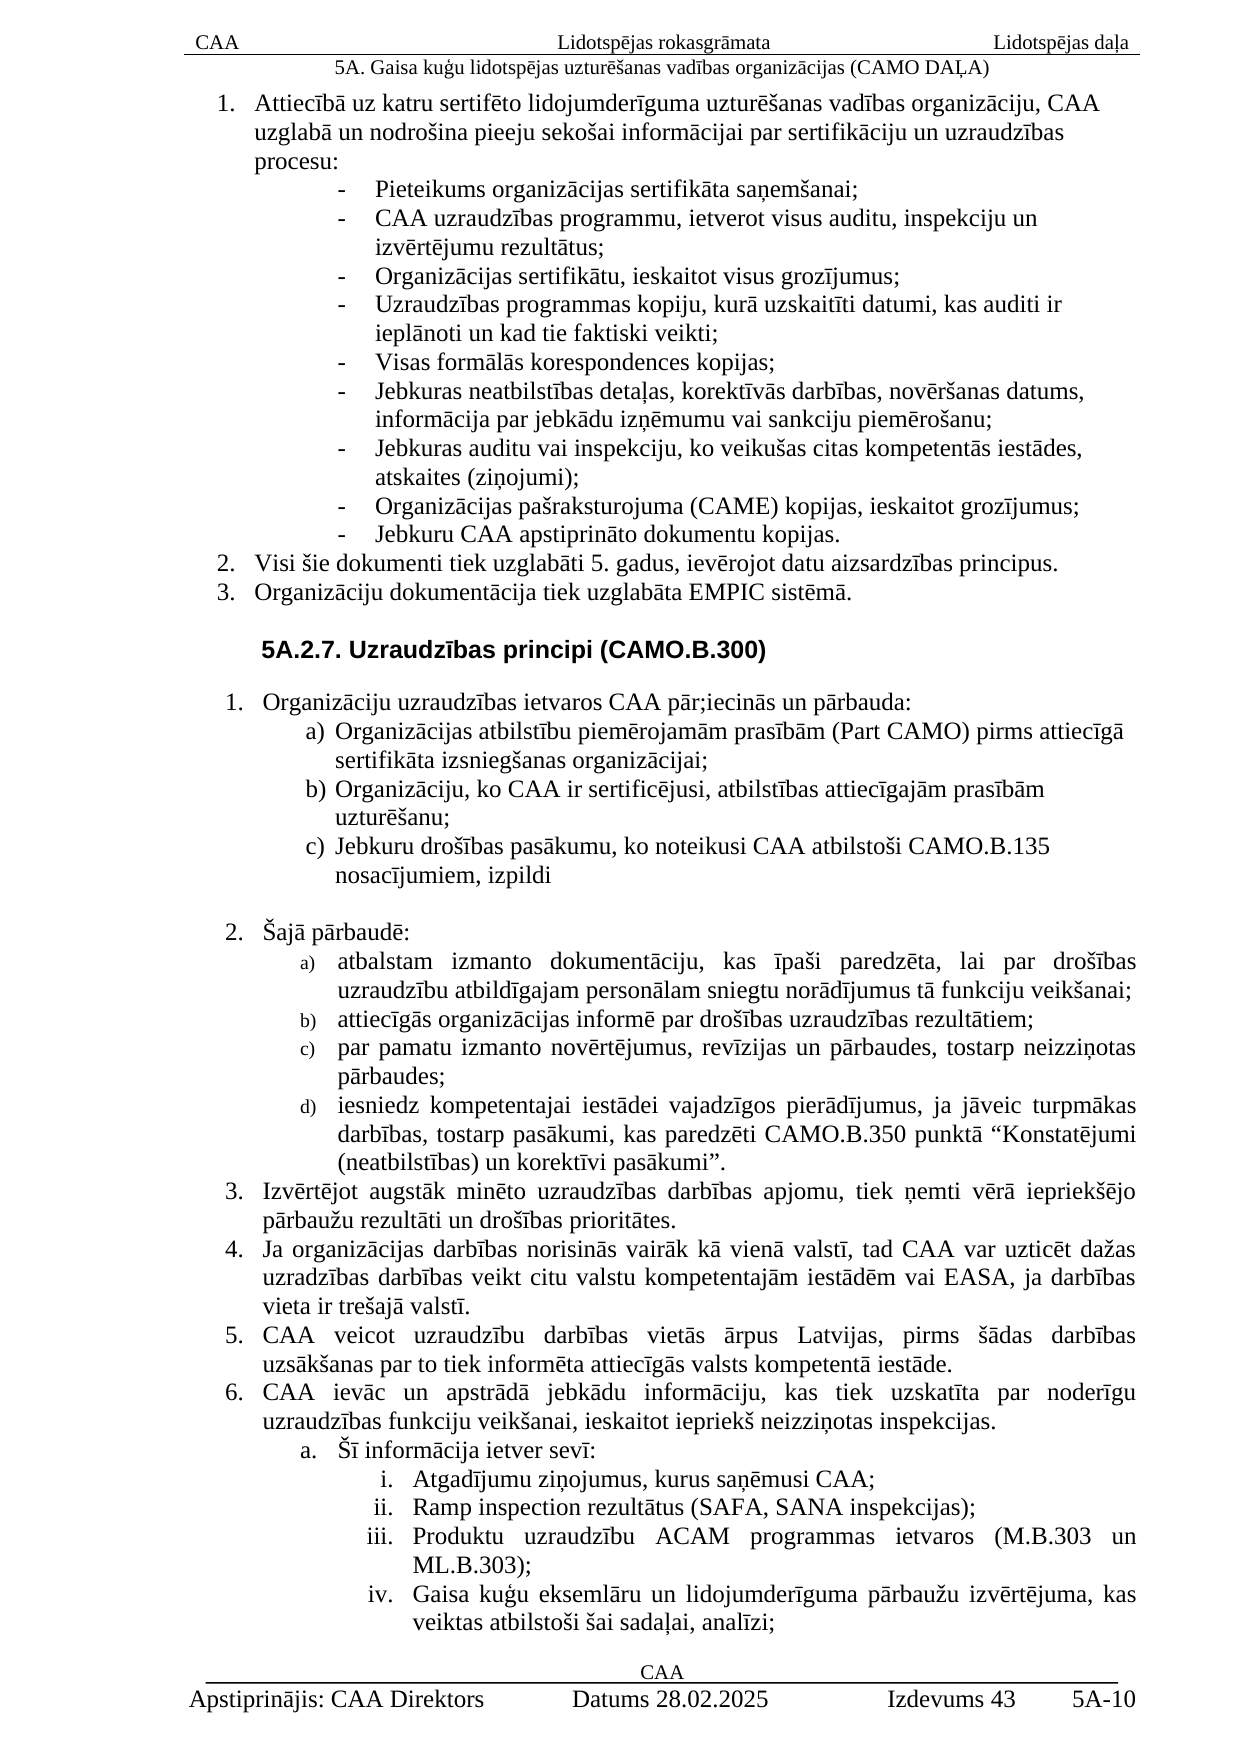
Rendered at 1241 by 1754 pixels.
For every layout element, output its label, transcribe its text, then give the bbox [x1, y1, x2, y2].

list Jebkuras neatbilstības detaļas, korektīvās darbības, novēršanas datums, informācija par jebkādu izņēmumu vai sankciju piemērošanu; [337, 376, 1137, 433]
subtitle 5A.2.7. Uzraudzības principi (CAMO.B.300) [261, 634, 1117, 663]
list Organizāciju, ko CAA ir sertificējusi, atbilstības attiecīgajām prasībām uzturēšanu; [305, 774, 1137, 831]
list Ramp inspection rezultātus (SAFA, SANA inspekcijas); [393, 1492, 1137, 1521]
list Organizāciju uzraudzības ietvaros CAA pār;iecinās un pārbauda: [225, 687, 1137, 716]
list CAA ievāc un apstrādā jebkādu informāciju, kas tiek uzskatīta par noderīgu uzraudzības funkciju veikšanai, ieskaitot iepriekš neizziņotas inspekcijas. [225, 1377, 1137, 1435]
list par pamatu izmanto novērtējumus, revīzijas un pārbaudes, tostarp neizziņotas pārbaudes; [300, 1032, 1137, 1090]
list Uzraudzības programmas kopiju, kurā uzskaitīti datumi, kas auditi ir ieplānoti un kad tie faktiski veikti; [337, 289, 1137, 347]
list Ja organizācijas darbības norisinās vairāk kā vienā valstī, tad CAA var uzticēt dažas uzradzības darbības veikt citu valstu kompetentajām iestādēm vai EASA, ja darbības vieta ir trešajā valstī. [225, 1234, 1137, 1320]
list Jebkuru drošības pasākumu, ko noteikusi CAA atbilstoši CAMO.B.135 nosacījumiem, izpildi [305, 831, 1137, 889]
list atbalstam izmanto dokumentāciju, kas īpaši paredzēta, lai par drošības uzraudzību atbildīgajam personālam sniegtu norādījumus tā funkciju veikšanai; [300, 946, 1137, 1004]
list Šajā pārbaudē: [225, 917, 1137, 946]
list Organizāciju dokumentācija tiek uzglabāta EMPIC sistēmā. [217, 577, 1137, 606]
list attiecīgās organizācijas informē par drošības uzraudzības rezultātiem; [300, 1004, 1137, 1032]
list Organizācijas pašraksturojuma (CAME) kopijas, ieskaitot grozījumus; [337, 491, 1137, 519]
list Visas formālās korespondences kopijas; [337, 347, 1137, 376]
list Attiecībā uz katru sertifēto lidojumderīguma uzturēšanas vadības organizāciju, CAA uzglabā un nodrošina pieeju sekošai informācijai par sertifikāciju un uzraudzības procesu: [217, 88, 1137, 174]
list Pieteikums organizācijas sertifikāta saņemšanai; [337, 174, 1137, 203]
list Jebkuras auditu vai inspekciju, ko veikušas citas kompetentās iestādes, atskaites (ziņojumi); [337, 433, 1137, 491]
list CAA uzraudzības programmu, ietverot visus auditu, inspekciju un izvērtējumu rezultātus; [337, 203, 1137, 261]
list Visi šie dokumenti tiek uzglabāti 5. gadus, ievērojot datu aizsardzības principus. [217, 548, 1137, 577]
list Produktu uzraudzību ACAM programmas ietvaros (M.B.303 un ML.B.303); [393, 1521, 1137, 1579]
list Organizācijas sertifikātu, ieskaitot visus grozījumus; [337, 261, 1137, 289]
list CAA veicot uzraudzību darbības vietās ārpus Latvijas, pirms šādas darbības uzsākšanas par to tiek informēta attiecīgās valsts kompetentā iestāde. [225, 1320, 1137, 1377]
list Atgadījumu ziņojumus, kurus saņēmusi CAA; [393, 1464, 1137, 1492]
list Izvērtējot augstāk minēto uzraudzības darbības apjomu, tiek ņemti vērā iepriekšējo pārbaužu rezultāti un drošības prioritātes. [225, 1176, 1137, 1234]
list Gaisa kuģu eksemlāru un lidojumderīguma pārbaužu izvērtējuma, kas veiktas atbilstoši šai sadaļai, analīzi; [393, 1579, 1137, 1636]
list Šī informācija ietver sevī: [300, 1435, 1137, 1464]
list Organizācijas atbilstību piemērojamām prasībām (Part CAMO) pirms attiecīgā sertifikāta izsniegšanas organizācijai; [305, 716, 1137, 774]
list Jebkuru CAA apstiprināto dokumentu kopijas. [337, 519, 1137, 548]
list iesniedz kompetentajai iestādei vajadzīgos pierādījumus, ja jāveic turpmākas darbības, tostarp pasākumi, kas paredzēti CAMO.B.350 punktā “Konstatējumi (neatbilstības) un korektīvi pasākumi”. [300, 1090, 1137, 1176]
